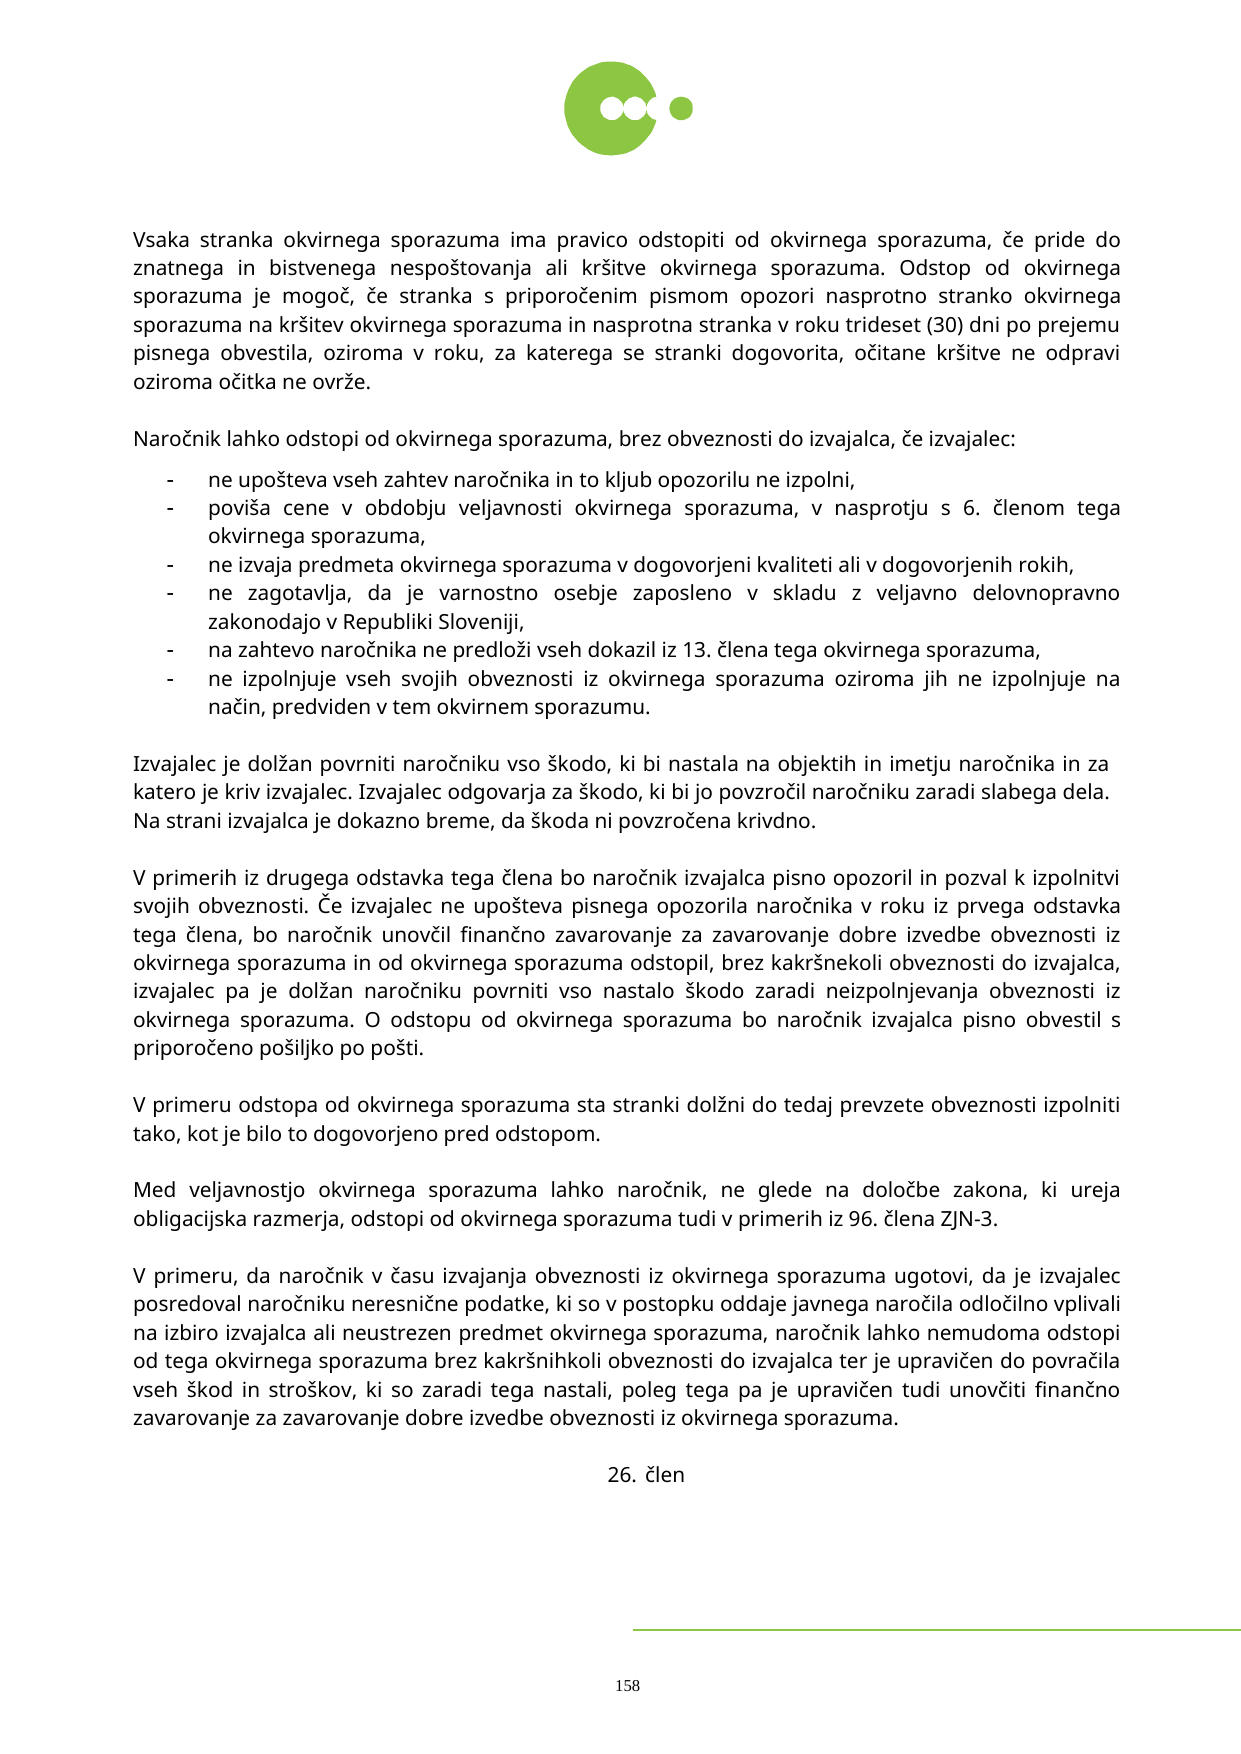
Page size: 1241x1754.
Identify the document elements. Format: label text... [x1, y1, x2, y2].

list ne zagotavlja, da je varnostno osebje zaposleno v skladu z veljavno delovnopravno zakonodajo v Republiki Sloveniji, [167, 578, 1122, 635]
list ne izvaja predmeta okvirnega sporazuma v dogovorjeni kvaliteti ali v dogovorjenih rokih, [167, 550, 1122, 578]
text Izvajalec je dolžan povrniti naročniku vso škodo, ki bi nastala na objektih in imetju naročnika in za katero je kriv izvajalec. Izvajalec odgovarja za škodo, ki bi jo povzročil naročniku zaradi slabega dela. Na strani izvajalca je dokazno breme, da škoda ni povzročena krivdno. [133, 749, 1112, 834]
text Naročnik lahko odstopi od okvirnega sporazuma, brez obveznosti do izvajalca, če izvajalec: [133, 424, 1122, 452]
list poviša cene v obdobju veljavnosti okvirnega sporazuma, v nasprotju s 6. členom tega okvirnega sporazuma, [167, 493, 1122, 550]
text V primeru, da naročnik v času izvajanja obveznosti iz okvirnega sporazuma ugotovi, da je izvajalec posredoval naročniku neresnične podatke, ki so v postopku oddaje javnega naročila odločilno vplivali na izbiro izvajalca ali neustrezen predmet okvirnega sporazuma, naročnik lahko nemudoma odstopi od tega okvirnega sporazuma brez kakršnihkoli obveznosti do izvajalca ter je upravičen do povračila vseh škod in stroškov, ki so zaradi tega nastali, poleg tega pa je upravičen tudi unovčiti finančno zavarovanje za zavarovanje dobre izvedbe obveznosti iz okvirnega sporazuma. [133, 1261, 1122, 1432]
text Med veljavnostjo okvirnega sporazuma lahko naročnik, ne glede na določbe zakona, ki ureja obligacijska razmerja, odstopi od okvirnega sporazuma tudi v primerih iz 96. člena ZJN-3. [133, 1176, 1122, 1232]
text Vsaka stranka okvirnega sporazuma ima pravico odstopiti od okvirnega sporazuma, če pride do znatnega in bistvenega nespoštovanja ali kršitve okvirnega sporazuma. Odstop od okvirnega sporazuma je mogoč, če stranka s priporočenim pismom opozori nasprotno stranko okvirnega sporazuma na kršitev okvirnega sporazuma in nasprotna stranka v roku trideset (30) dni po prejemu pisnega obvestila, oziroma v roku, za katerega se stranki dogovorita, očitane kršitve ne odpravi oziroma očitka ne ovrže. [133, 225, 1122, 395]
text V primeru odstopa od okvirnega sporazuma sta stranki dolžni do tedaj prevzete obveznosti izpolniti tako, kot je bilo to dogovorjeno pred odstopom. [133, 1090, 1122, 1147]
text V primerih iz drugega odstavka tega člena bo naročnik izvajalca pisno opozoril in pozval k izpolnitvi svojih obveznosti. Če izvajalec ne upošteva pisnega opozorila naročnika v roku iz prvega odstavka tega člena, bo naročnik unovčil finančno zavarovanje za zavarovanje dobre izvedbe obveznosti iz okvirnega sporazuma in od okvirnega sporazuma odstopil, brez kakršnekoli obveznosti do izvajalca, izvajalec pa je dolžan naročniku povrniti vso nastalo škodo zaradi neizpolnjevanja obveznosti iz okvirnega sporazuma. O odstopu od okvirnega sporazuma bo naročnik izvajalca pisno obvestil s priporočeno pošiljko po pošti. [133, 863, 1122, 1062]
list člen [170, 1460, 1122, 1488]
list na zahtevo naročnika ne predloži vseh dokazil iz 13. člena tega okvirnega sporazuma, [167, 635, 1122, 664]
list ne upošteva vseh zahtev naročnika in to kljub opozorilu ne izpolni, [167, 465, 1122, 493]
list ne izpolnjuje vseh svojih obveznosti iz okvirnega sporazuma oziroma jih ne izpolnjuje na način, predviden v tem okvirnem sporazumu. [167, 664, 1122, 721]
